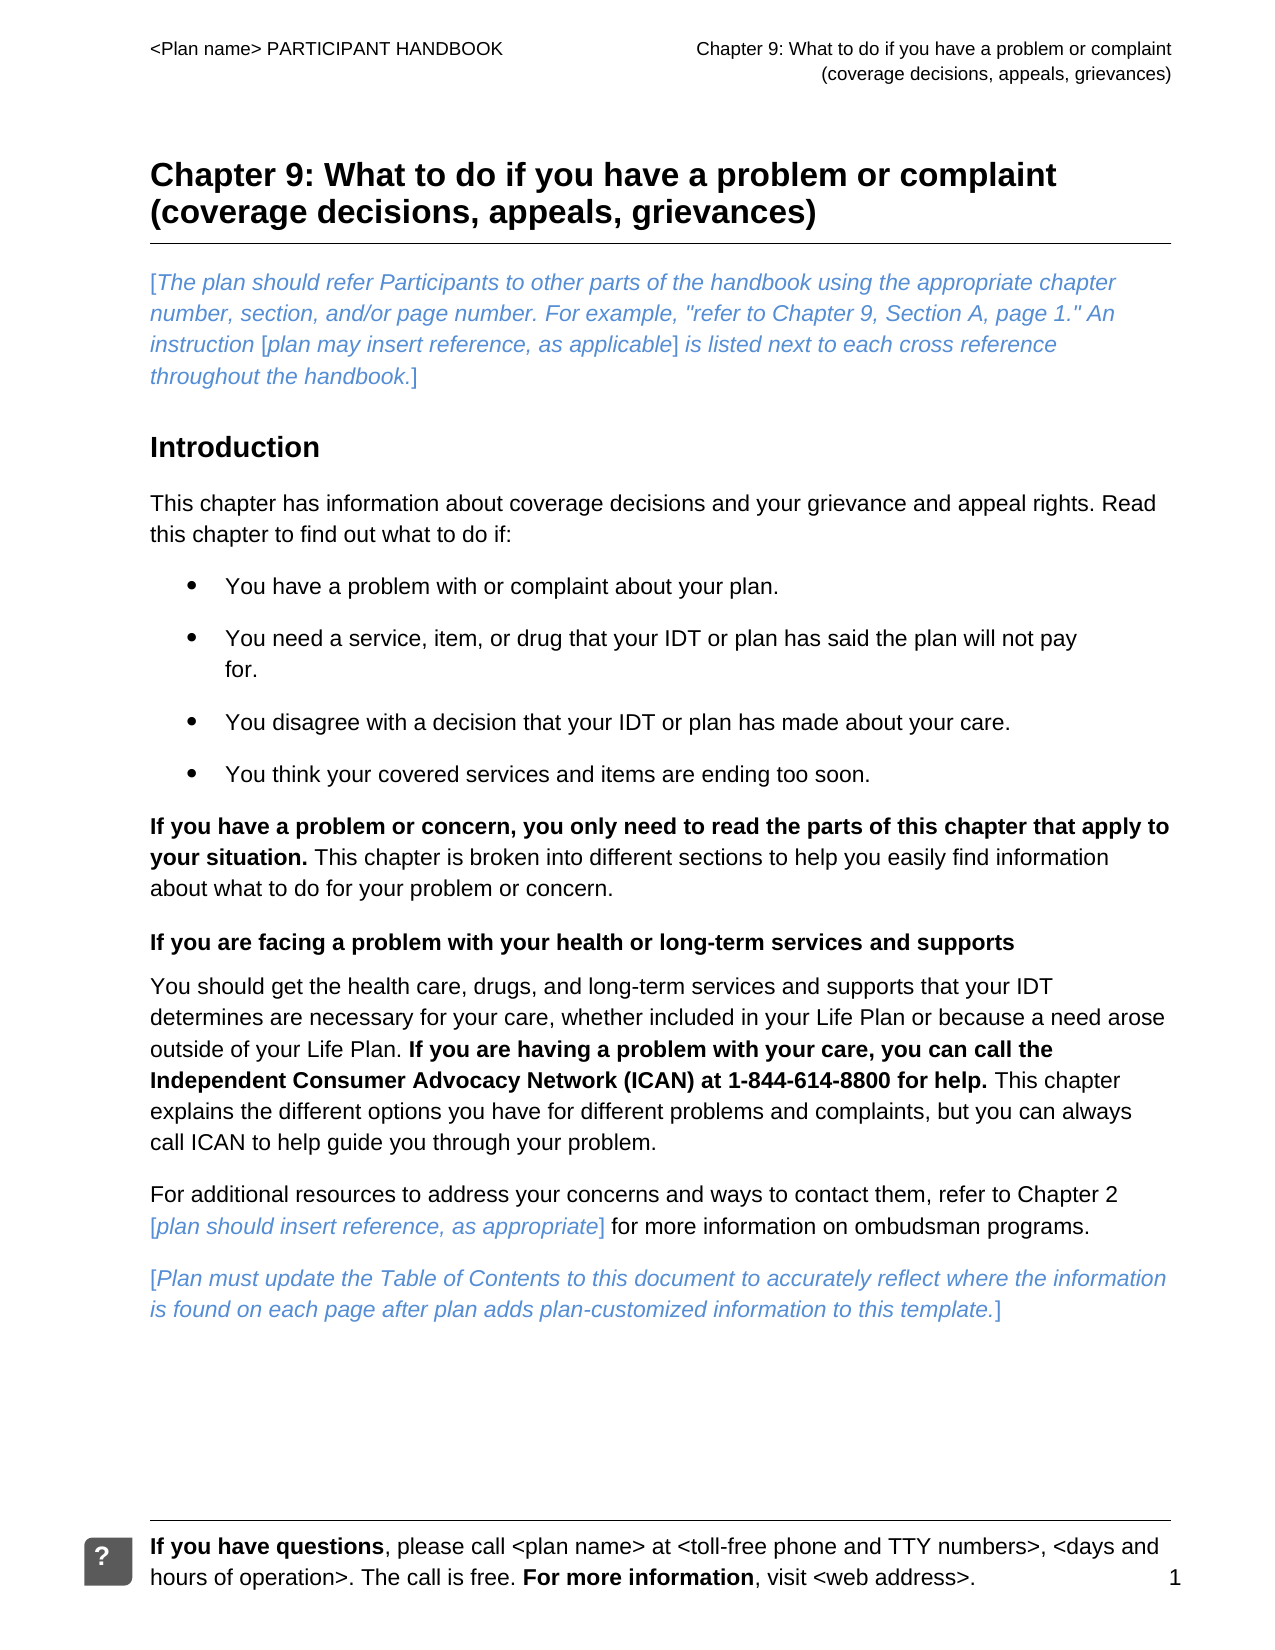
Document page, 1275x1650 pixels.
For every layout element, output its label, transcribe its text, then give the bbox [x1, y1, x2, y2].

text Introduction [150, 428, 1171, 465]
text If you have a problem or concern, you only need to read the parts of this chapter that apply to your situation. This chapter is broken into different sections to help you easily find information about what to do for your problem or concern. [150, 809, 1171, 903]
text Chapter 9: What to do if you have a problem or complaint (coverage decisions, appeals, grievances) [150, 156, 1171, 243]
list You think your covered services and items are ending too soon. [187, 757, 1096, 788]
text This chapter has information about coverage decisions and your grievance and appeal rights. Read this chapter to find out what to do if: [150, 486, 1171, 549]
list You have a problem with or complaint about your plan. [187, 569, 1096, 601]
list You need a service, item, or drug that your IDT or plan has said the plan will not pay for. [187, 622, 1096, 684]
subtitle If you are facing a problem with your health or long-term services and supports [150, 924, 1096, 957]
text You should get the health care, drugs, and long-term services and supports that your IDT determines are necessary for your care, whether included in your Life Plan or because a need arose outside of your Life Plan. If you are having a problem with your care, you can call the Independent Consumer Advocacy Network (ICAN) at 1-844-614-8800 for help. This chapter explains the different options you have for different problems and complaints, but you can always call ICAN to help guide you through your problem. [150, 969, 1171, 1157]
list You disagree with a decision that your IDT or plan has made about your care. [187, 705, 1096, 736]
text [The plan should refer Participants to other parts of the handbook using the appropriate chapter number, section, and/or page number. For example, "refer to Chapter 9, Section A, page 1." An instruction [plan may insert reference, as applicable] is listed next to each cross reference throughout the handbook.] [150, 265, 1171, 390]
text For additional resources to address your concerns and ways to contact them, refer to Chapter 2 [plan should insert reference, as appropriate] for more information on ombudsman programs. [150, 1178, 1171, 1240]
text [Plan must update the Table of Contents to this document to accurately reflect where the information is found on each page after plan adds plan-customized information to this template.] [150, 1261, 1171, 1324]
